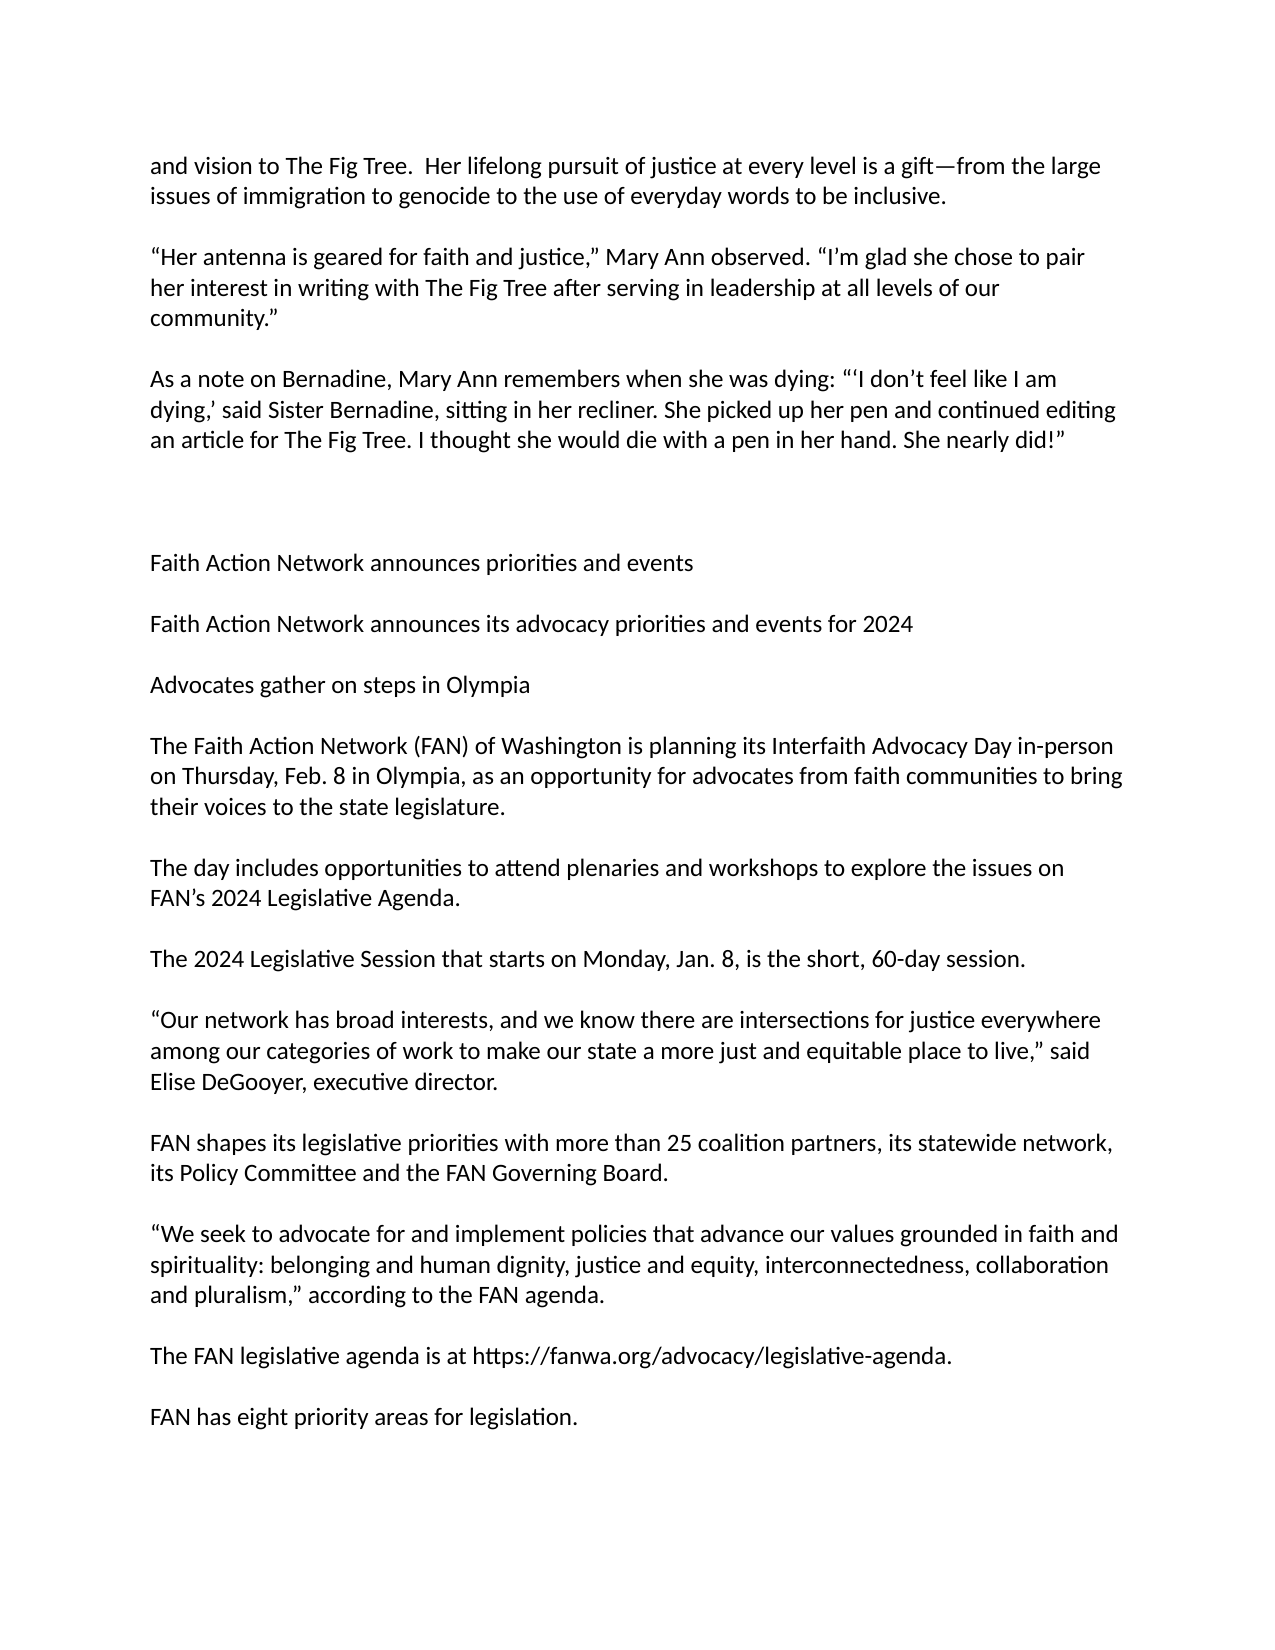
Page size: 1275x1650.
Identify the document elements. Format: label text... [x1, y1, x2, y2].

text The 2024 Legislative Session that starts on Monday, Jan. 8, is the short, 60-day session. [150, 943, 1125, 974]
text As a note on Bernadine, Mary Ann remembers when she was dying: “‘I don’t feel like I am dying,’ said Sister Bernadine, sitting in her recliner. She picked up her pen and continued editing an article for The Fig Tree. I thought she would die with a pen in her hand. She nearly did!” [150, 364, 1125, 455]
text Faith Action Network announces priorities and events [150, 547, 1125, 577]
text The Faith Action Network (FAN) of Washington is planning its Interfaith Advocacy Day in-person on Thursday, Feb. 8 in Olympia, as an opportunity for advocates from faith communities to bring their voices to the state legislature. [150, 730, 1125, 821]
text The FAN legislative agenda is at https://fanwa.org/advocacy/legislative-agenda. [150, 1340, 1125, 1371]
text FAN shapes its legislative priorities with more than 25 coalition partners, its statewide network, its Policy Committee and the FAN Governing Board. [150, 1127, 1125, 1188]
text “We seek to advocate for and implement policies that advance our values grounded in faith and spirituality: belonging and human dignity, justice and equity, interconnectedness, collaboration and pluralism,” according to the FAN agenda. [150, 1218, 1125, 1310]
text FAN has eight priority areas for legislation. [150, 1401, 1125, 1432]
text “Her antenna is geared for faith and justice,” Mary Ann observed. “I’m glad she chose to pair her interest in writing with The Fig Tree after serving in leadership at all levels of our community.” [150, 242, 1125, 333]
text The day includes opportunities to attend plenaries and workshops to explore the issues on FAN’s 2024 Legislative Agenda. [150, 852, 1125, 913]
text “Our network has broad interests, and we know there are intersections for justice everywhere among our categories of work to make our state a more just and equitable place to live,” said Elise DeGooyer, executive director. [150, 1004, 1125, 1096]
text Faith Action Network announces its advocacy priorities and events for 2024 [150, 608, 1125, 638]
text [150, 150, 1125, 211]
text Advocates gather on steps in Olympia [150, 669, 1125, 699]
